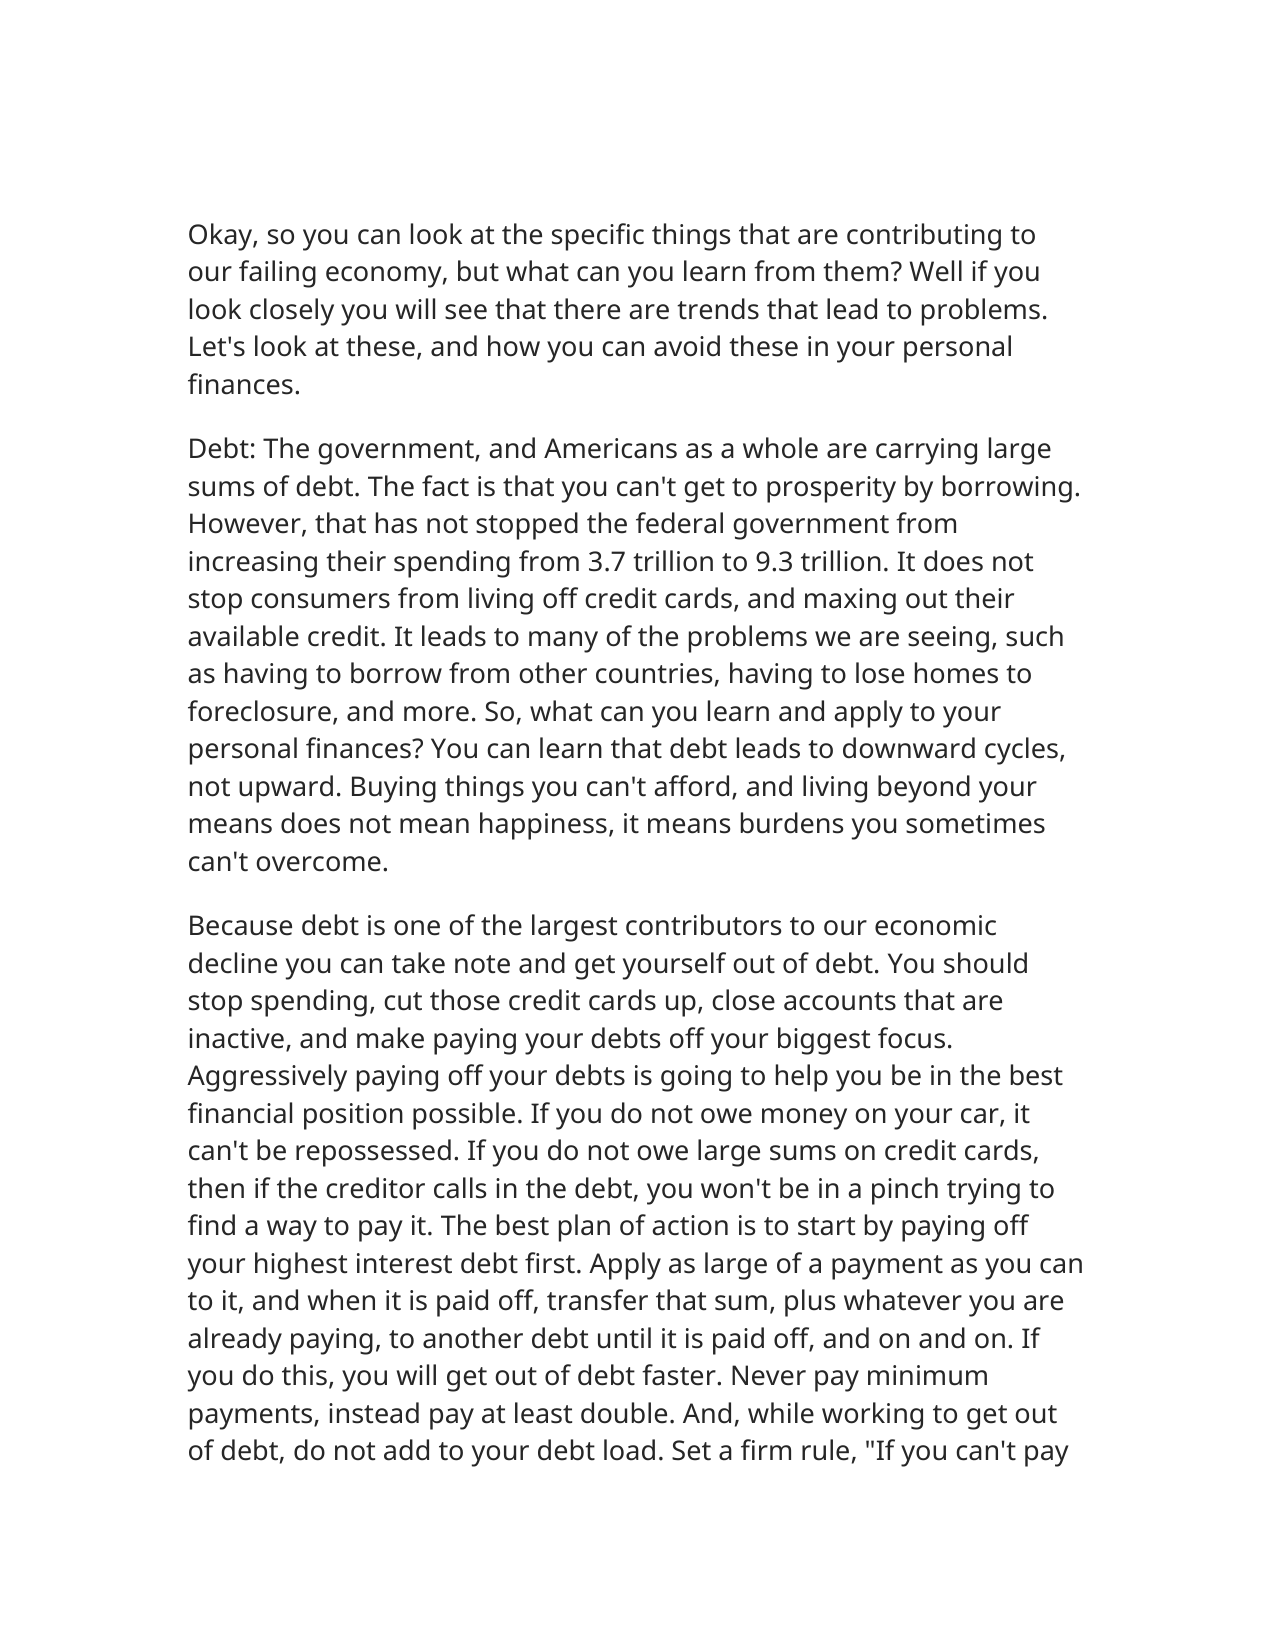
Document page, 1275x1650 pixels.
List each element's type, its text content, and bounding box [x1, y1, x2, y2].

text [187, 906, 1087, 1469]
text Okay, so you can look at the specific things that are contributing to our failing economy, but what can you learn from them? Well if you look closely you will see that there are trends that lead to problems. Let's look at these, and how you can avoid these in your personal finances. [187, 214, 1087, 402]
text Debt: The government, and Americans as a whole are carrying large sums of debt. The fact is that you can't get to prosperity by borrowing. However, that has not stopped the federal government from increasing their spending from 3.7 trillion to 9.3 trillion. It does not stop consumers from living off credit cards, and maxing out their available credit. It leads to many of the problems we are seeing, such as having to borrow from other countries, having to lose homes to foreclosure, and more. So, what can you learn and apply to your personal finances? You can learn that debt leads to downward cycles, not upward. Buying things you can't afford, and living beyond your means does not mean happiness, it means burdens you sometimes can't overcome. [187, 429, 1087, 879]
